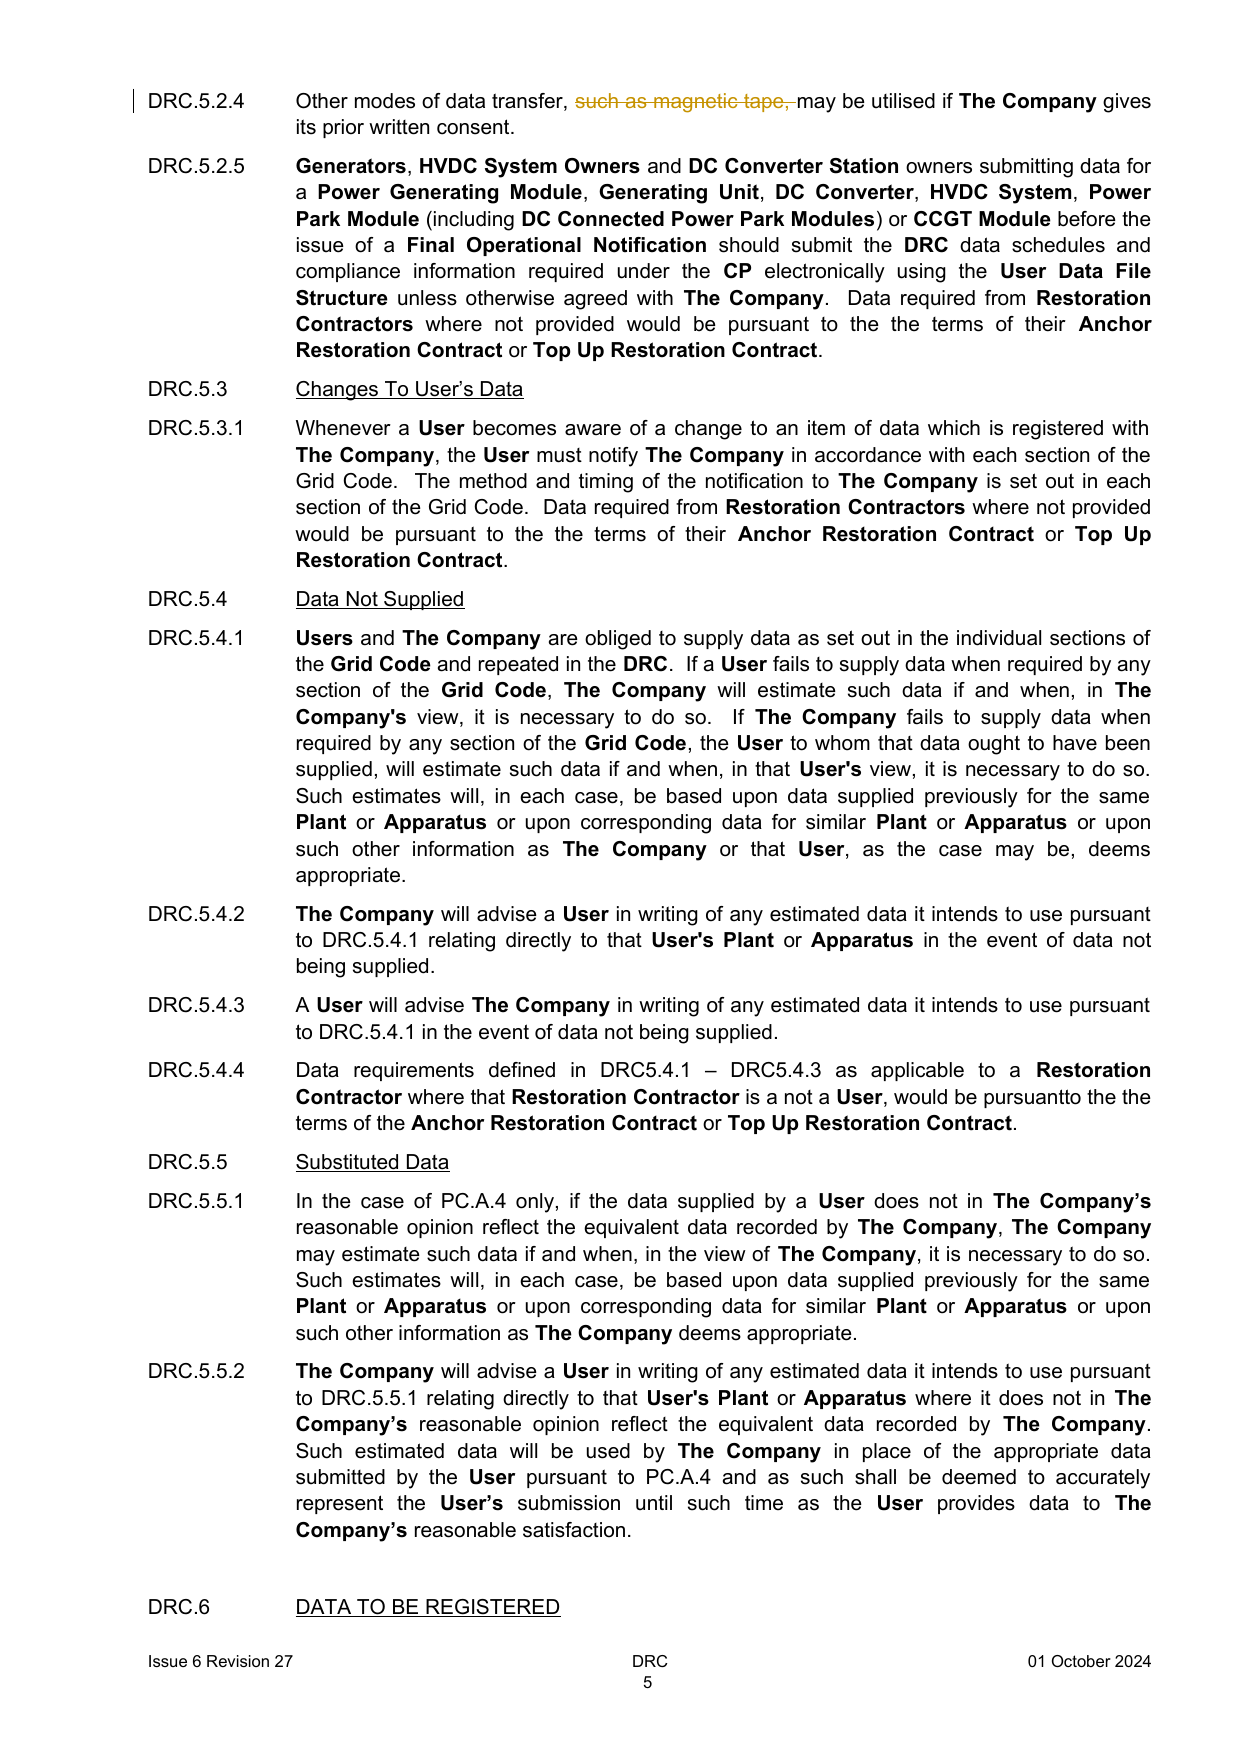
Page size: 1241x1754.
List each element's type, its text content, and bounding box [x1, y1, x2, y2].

text DRC.5.4.2 The Company will advise a User in writing of any estimated data it intends to use pursuant to DRC.5.4.1 relating directly to that User's Plant or Apparatus in the event of data not being supplied. [148, 902, 1152, 978]
text DRC.5.4.3 A User will advise The Company in writing of any estimated data it intends to use pursuant to DRC.5.4.1 in the event of data not being supplied. [148, 993, 1152, 1043]
text DRC.5.4 Data Not Supplied [148, 587, 1152, 611]
text DRC.5.5.1 In the case of PC.A.4 only, if the data supplied by a User does not in The Company’s reasonable opinion reflect the equivalent data recorded by The Company, The Company may estimate such data if and when, in the view of The Company, it is necessary to do so. Such estimates will, in each case, be based upon data supplied previously for the same Plant or Apparatus or upon corresponding data for similar Plant or Apparatus or upon such other information as The Company deems appropriate. [148, 1189, 1152, 1344]
text DRC.5.4.4 Data requirements defined in DRC5.4.1 – DRC5.4.3 as applicable to a Restoration Contractor where that Restoration Contractor is a not a User, would be pursuantto the the terms of the Anchor Restoration Contract or Top Up Restoration Contract. [148, 1058, 1152, 1135]
text DRC.5.3.1 Whenever a User becomes aware of a change to an item of data which is registered with The Company, the User must notify The Company in accordance with each section of the Grid Code. The method and timing of the notification to The Company is set out in each section of the Grid Code. Data required from Restoration Contractors where not provided would be pursuant to the the terms of their Anchor Restoration Contract or Top Up Restoration Contract. [148, 416, 1152, 572]
text DRC.5.4.1 Users and The Company are obliged to supply data as set out in the individual sections of the Grid Code and repeated in the DRC. If a User fails to supply data when required by any section of the Grid Code, The Company will estimate such data if and when, in The Company's view, it is necessary to do so. If The Company fails to supply data when required by any section of the Grid Code, the User to whom that data ought to have been supplied, will estimate such data if and when, in that User's view, it is necessary to do so. Such estimates will, in each case, be based upon data supplied previously for the same Plant or Apparatus or upon corresponding data for similar Plant or Apparatus or upon such other information as The Company or that User, as the case may be, deems appropriate. [148, 626, 1152, 887]
text DRC.6 DATA TO BE REGISTERED [148, 1595, 1152, 1619]
text DRC.5.2.4 Other modes of data transfer, may be utilised if The Company gives its prior written consent. [148, 89, 1152, 139]
text DRC.5.3 Changes To User’s Data [148, 377, 1152, 401]
text DRC.5.5 Substituted Data [148, 1150, 1152, 1174]
text DRC.5.2.5 Generators, HVDC System Owners and DC Converter Station owners submitting data for a Power Generating Module, Generating Unit, DC Converter, HVDC System, Power Park Module (including DC Connected Power Park Modules) or CCGT Module before the issue of a Final Operational Notification should submit the DRC data schedules and compliance information required under the CP electronically using the User Data File Structure unless otherwise agreed with The Company. Data required from Restoration Contractors where not provided would be pursuant to the the terms of their Anchor Restoration Contract or Top Up Restoration Contract. [148, 154, 1152, 362]
text DRC.5.5.2 The Company will advise a User in writing of any estimated data it intends to use pursuant to DRC.5.5.1 relating directly to that User's Plant or Apparatus where it does not in The Company’s reasonable opinion reflect the equivalent data recorded by The Company. Such estimated data will be used by The Company in place of the appropriate data submitted by the User pursuant to PC.A.4 and as such shall be deemed to accurately represent the User’s submission until such time as the User provides data to The Company’s reasonable satisfaction. [148, 1359, 1152, 1541]
